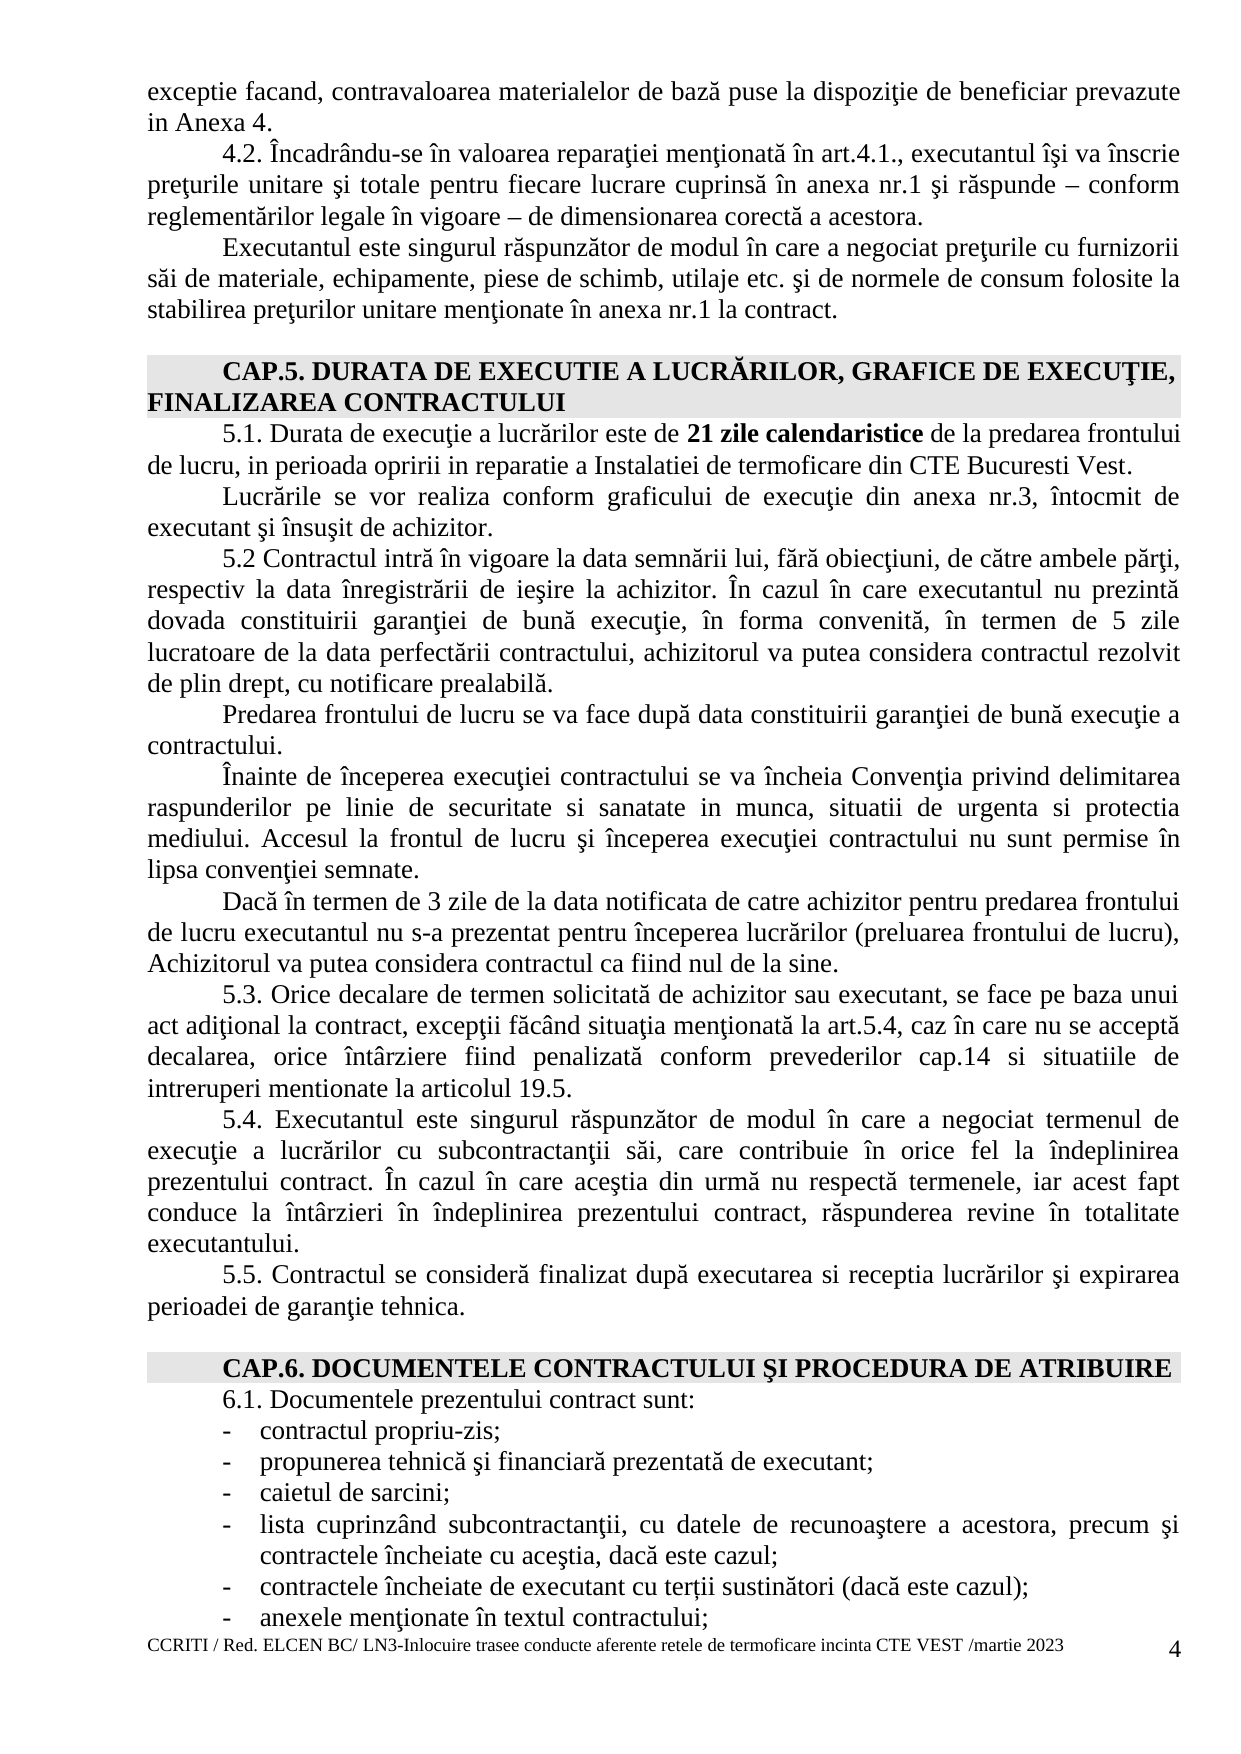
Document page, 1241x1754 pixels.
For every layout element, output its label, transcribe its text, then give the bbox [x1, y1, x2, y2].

text Predarea frontului de lucru se va face după data constituirii garanţiei de bună execuţie a contractului. [147, 698, 1182, 760]
text 5.3. Orice decalare de termen solicitată de achizitor sau executant, se face pe baza unui act adiţional la contract, excepţii făcând situaţia menţionată la art.5.4, caz în care nu se acceptă decalarea, orice întârziere fiind penalizată conform prevederilor cap.14 si situatiile de intreruperi mentionate la articolul 19.5. [147, 978, 1181, 1103]
text 5.5. Contractul se consideră finalizat după executarea si receptia lucrărilor şi expirarea perioadei de garanţie tehnica. [147, 1258, 1181, 1321]
text 5.2 Contractul intră în vigoare la data semnării lui, fără obiecţiuni, de către ambele părţi, respectiv la data înregistrării de ieşire la achizitor. În cazul în care executantul nu prezintă dovada constituirii garanţiei de bună execuţie, în forma convenită, în termen de 5 zile lucratoare de la data perfectării contractului, achizitorul va putea considera contractul rezolvit de plin drept, cu notificare prealabilă. [147, 542, 1181, 698]
list anexele menţionate în textul contractului; [222, 1601, 1181, 1632]
text 4.2. Încadrându-se în valoarea reparaţiei menţionată în art.4.1., executantul îşi va înscrie preţurile unitare şi totale pentru fiecare lucrare cuprinsă în anexa nr.1 şi răspunde – conform reglementărilor legale în vigoare – de dimensionarea corectă a acestora. [147, 137, 1181, 231]
list lista cuprinzând subcontractanţii, cu datele de recunoaştere a acestora, precum şi contractele încheiate cu aceştia, dacă este cazul; [222, 1508, 1181, 1570]
text 5.1. Durata de execuţie a lucrărilor este de 21 zile calendaristice de la predarea frontului de lucru, in perioada opririi in reparatie a Instalatiei de termoficare din CTE Bucuresti Vest. [147, 418, 1181, 480]
text 6.1. Documentele prezentului contract sunt: [147, 1383, 1181, 1414]
list contractul propriu-zis; [222, 1414, 1181, 1445]
subtitle CAP.6. DOCUMENTELE CONTRACTULUI ŞI PROCEDURA DE ATRIBUIRE [147, 1352, 1181, 1383]
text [147, 75, 1181, 137]
text Executantul este singurul răspunzător de modul în care a negociat preţurile cu furnizorii săi de materiale, echipamente, piese de schimb, utilaje etc. şi de normele de consum folosite la stabilirea preţurilor unitare menţionate în anexa nr.1 la contract. [147, 231, 1181, 324]
text Lucrările se vor realiza conform graficului de execuţie din anexa nr.3, întocmit de executant şi însuşit de achizitor. [147, 480, 1181, 542]
list caietul de sarcini; [222, 1477, 1181, 1508]
text 5.4. Executantul este singurul răspunzător de modul în care a negociat termenul de execuţie a lucrărilor cu subcontractanţii săi, care contribuie în orice fel la îndeplinirea prezentului contract. În cazul în care aceştia din urmă nu respectă termenele, iar acest fapt conduce la întârzieri în îndeplinirea prezentului contract, răspunderea revine în totalitate executantului. [147, 1103, 1181, 1258]
text Dacă în termen de 3 zile de la data notificata de catre achizitor pentru predarea frontului de lucru executantul nu s-a prezentat pentru începerea lucrărilor (preluarea frontului de lucru), Achizitorul va putea considera contractul ca fiind nul de la sine. [147, 885, 1181, 978]
text Înainte de începerea execuţiei contractului se va încheia Convenţia privind delimitarea raspunderilor pe linie de securitate si sanatate in munca, situatii de urgenta si protectia mediului. Accesul la frontul de lucru şi începerea execuţiei contractului nu sunt permise în lipsa convenţiei semnate. [147, 760, 1182, 885]
list propunerea tehnică şi financiară prezentată de executant; [222, 1445, 1181, 1477]
subtitle CAP.5. DURATA DE EXECUTIE A LUCRĂRILOR, GRAFICE DE EXECUŢIE, FINALIZAREA CONTRACTULUI [147, 355, 1181, 418]
list contractele încheiate de executant cu terții sustinători (dacă este cazul); [222, 1570, 1181, 1601]
